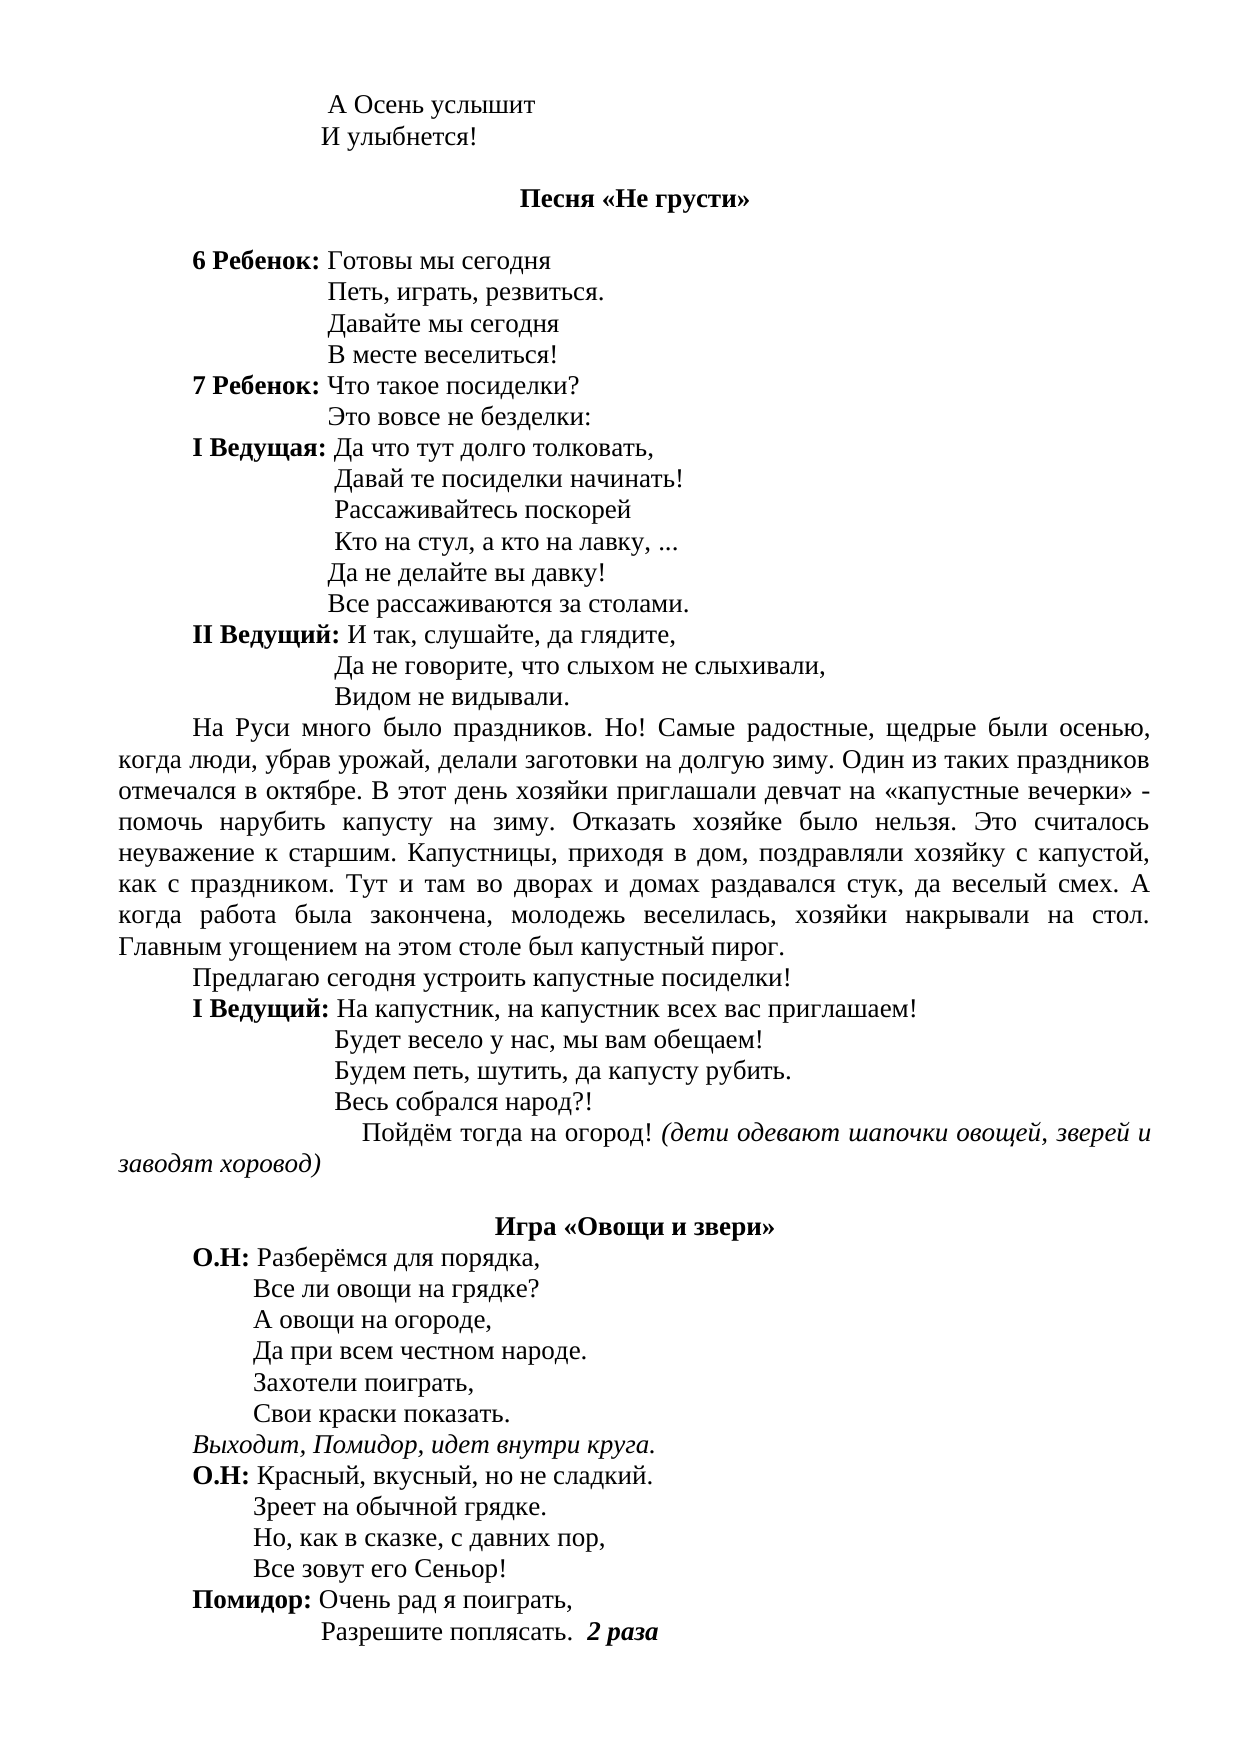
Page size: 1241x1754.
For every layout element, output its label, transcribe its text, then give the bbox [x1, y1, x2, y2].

text О.Н: Разберёмся для порядка, [118, 1241, 1152, 1272]
text Весь собрался народ?! [118, 1085, 1152, 1116]
text Разрешите поплясать. 2 раза [118, 1615, 1152, 1646]
text Будем петь, шутить, да капусту рубить. [118, 1054, 1152, 1085]
text Да при всем честном народе. [118, 1334, 1152, 1366]
text Но, как в сказке, с давних пор, [118, 1521, 1152, 1552]
text А Осень услышит [118, 89, 1152, 120]
text Свои краски показать. [118, 1397, 1152, 1428]
text Помидор: Очень рад я поиграть, [118, 1584, 1152, 1615]
text 6 Ребенок: Готовы мы сегодня [118, 244, 1152, 276]
text Видом не видывали. [118, 680, 1152, 712]
text I Ведущая: Да что тут долго толковать, [118, 431, 1152, 462]
text Захотели поиграть, [118, 1366, 1152, 1397]
text О.Н: Красный, вкусный, но не сладкий. [118, 1459, 1152, 1490]
text А овощи на огороде, [118, 1303, 1152, 1334]
text Зреет на обычной грядке. [118, 1490, 1152, 1521]
text Давайте мы сегодня [118, 307, 1152, 338]
text Да не делайте вы давку! [118, 556, 1152, 587]
text И улыбнется! [118, 120, 1152, 151]
text Давай те посиделки начинать! [118, 462, 1152, 493]
text Кто на стул, а кто на лавку, ... [118, 525, 1152, 556]
text Да не говорите, что слыхом не слыхивали, [118, 649, 1152, 680]
text Рассаживайтесь поскорей [118, 493, 1152, 525]
text Все ли овощи на грядке? [118, 1272, 1152, 1303]
text Песня «Не грусти» [118, 182, 1152, 213]
text Будет весело у нас, мы вам обещаем! [118, 1023, 1152, 1054]
text Выходит, Помидор, идет внутри круга. [118, 1428, 1152, 1459]
text Предлагаю сегодня устроить капустные посиделки! [118, 961, 1152, 992]
text 7 Ребенок: Что такое посиделки? [118, 369, 1152, 400]
text Это вовсе не безделки: [118, 400, 1152, 431]
text I Ведущий: На капустник, на капустник всех вас приглашаем! [118, 992, 1152, 1023]
text Пойдём тогда на огород! (дети одевают шапочки овощей, зверей и заводят хоровод) [118, 1116, 1152, 1179]
text На Руси много было праздников. Но! Самые радостные, щедрые были осенью, когда люди, убрав урожай, делали заготовки на долгую зиму. Один из таких праздников отмечался в октябре. В этот день хозяйки приглашали девчат на «капустные вечерки» - помочь нарубить капусту на зиму. Отказать хозяйке было нельзя. Это считалось неуважение к старшим. Капустницы, приходя в дом, поздравляли хозяйку с капустой, как с праздником. Тут и там во дворах и домах раздавался стук, да веселый смех. А когда работа была закончена, молодежь веселилась, хозяйки накрывали на стол. Главным угощением на этом столе был капустный пирог. [118, 712, 1152, 961]
text Петь, играть, резвиться. [118, 276, 1152, 307]
text Все зовут его Сеньор! [118, 1552, 1152, 1584]
text Все рассаживаются за столами. [118, 587, 1152, 618]
text Игра «Овощи и звери» [118, 1210, 1152, 1241]
text В месте веселиться! [118, 338, 1152, 369]
text II Ведущий: И так, слушайте, да глядите, [118, 618, 1152, 649]
